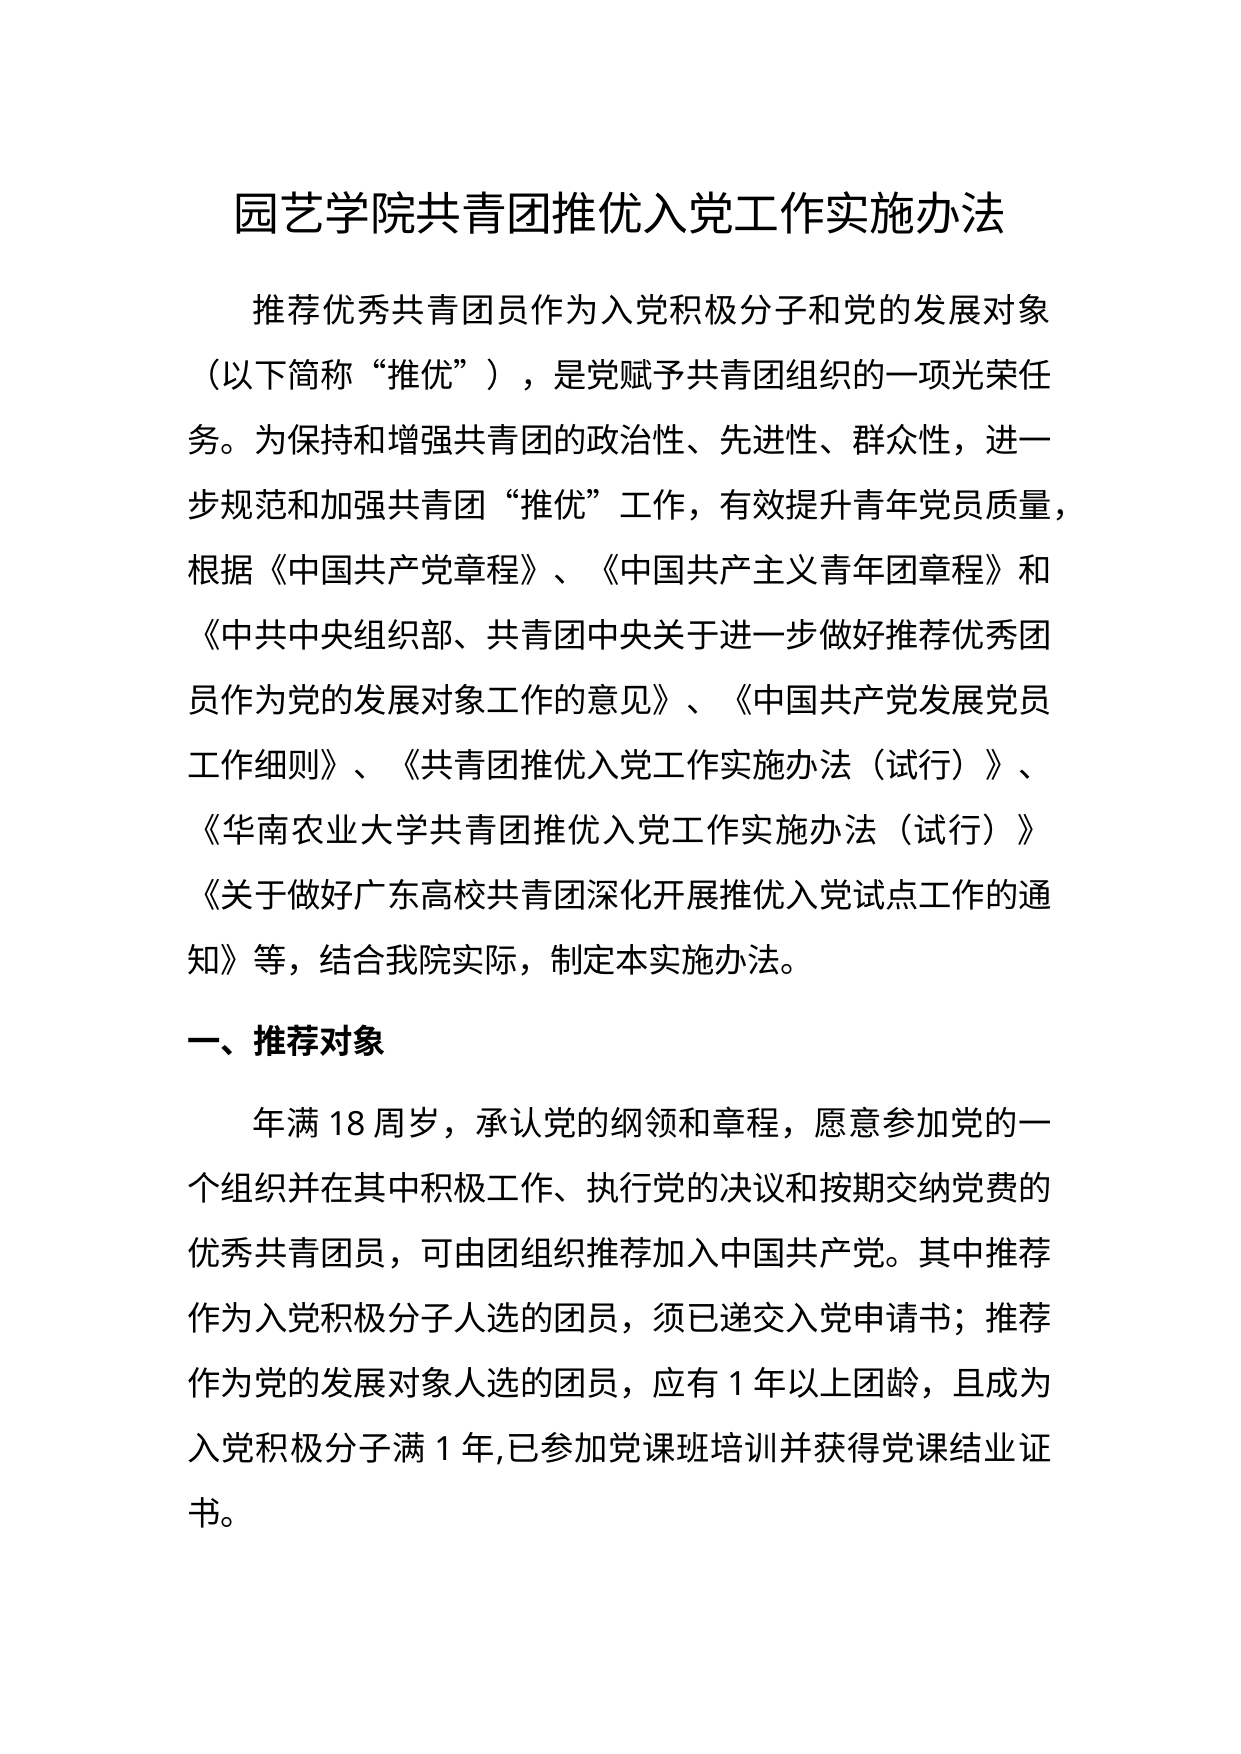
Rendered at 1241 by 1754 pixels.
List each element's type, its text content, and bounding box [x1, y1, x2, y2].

text 一、推荐对象 [187, 1007, 1053, 1072]
text 推荐优秀共青团员作为入党积极分子和党的发展对象（以下简称“推优”），是党赋予共青团组织的一项光荣任务。为保持和增强共青团的政治性、先进性、群众性，进一步规范和加强共青团“推优”工作，有效提升青年党员质量，根据《中国共产党章程》、《中国共产主义青年团章程》和《中共中央组织部、共青团中央关于进一步做好推荐优秀团员作为党的发展对象工作的意见》、《中国共产党发展党员工作细则》、《共青团推优入党工作实施办法（试行）》、《华南农业大学共青团推优入党工作实施办法（试行）》《关于做好广东高校共青团深化开展推优入党试点工作的通知》等，结合我院实际，制定本实施办法。 [187, 276, 1053, 991]
text 年满18周岁，承认党的纲领和章程，愿意参加党的一个组织并在其中积极工作、执行党的决议和按期交纳党费的优秀共青团员，可由团组织推荐加入中国共产党。其中推荐作为入党积极分子人选的团员，须已递交入党申请书；推荐作为党的发展对象人选的团员，应有1年以上团龄，且成为入党积极分子满1年,已参加党课班培训并获得党课结业证书。 [187, 1088, 1053, 1543]
text 园艺学院共青团推优入党工作实施办法 [187, 162, 1053, 259]
